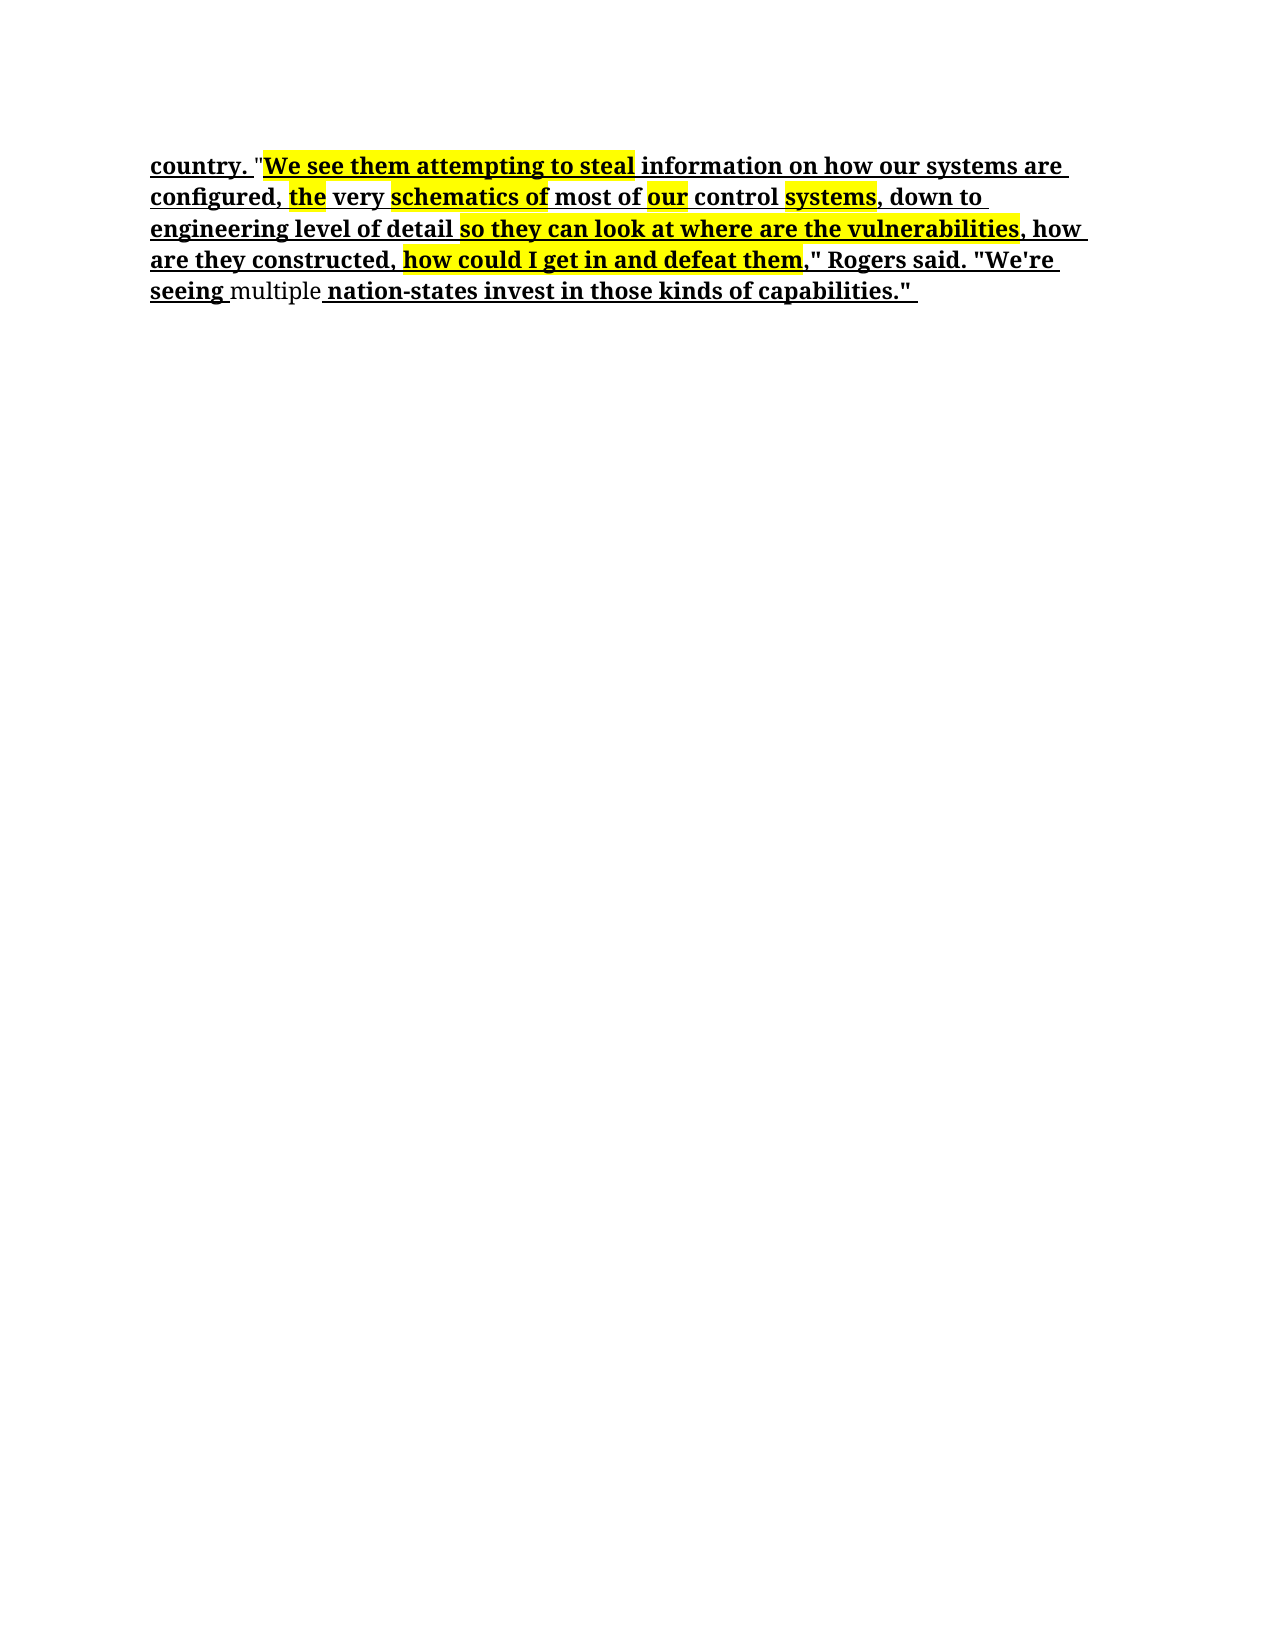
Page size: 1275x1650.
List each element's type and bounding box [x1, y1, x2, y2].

text [150, 150, 1125, 306]
